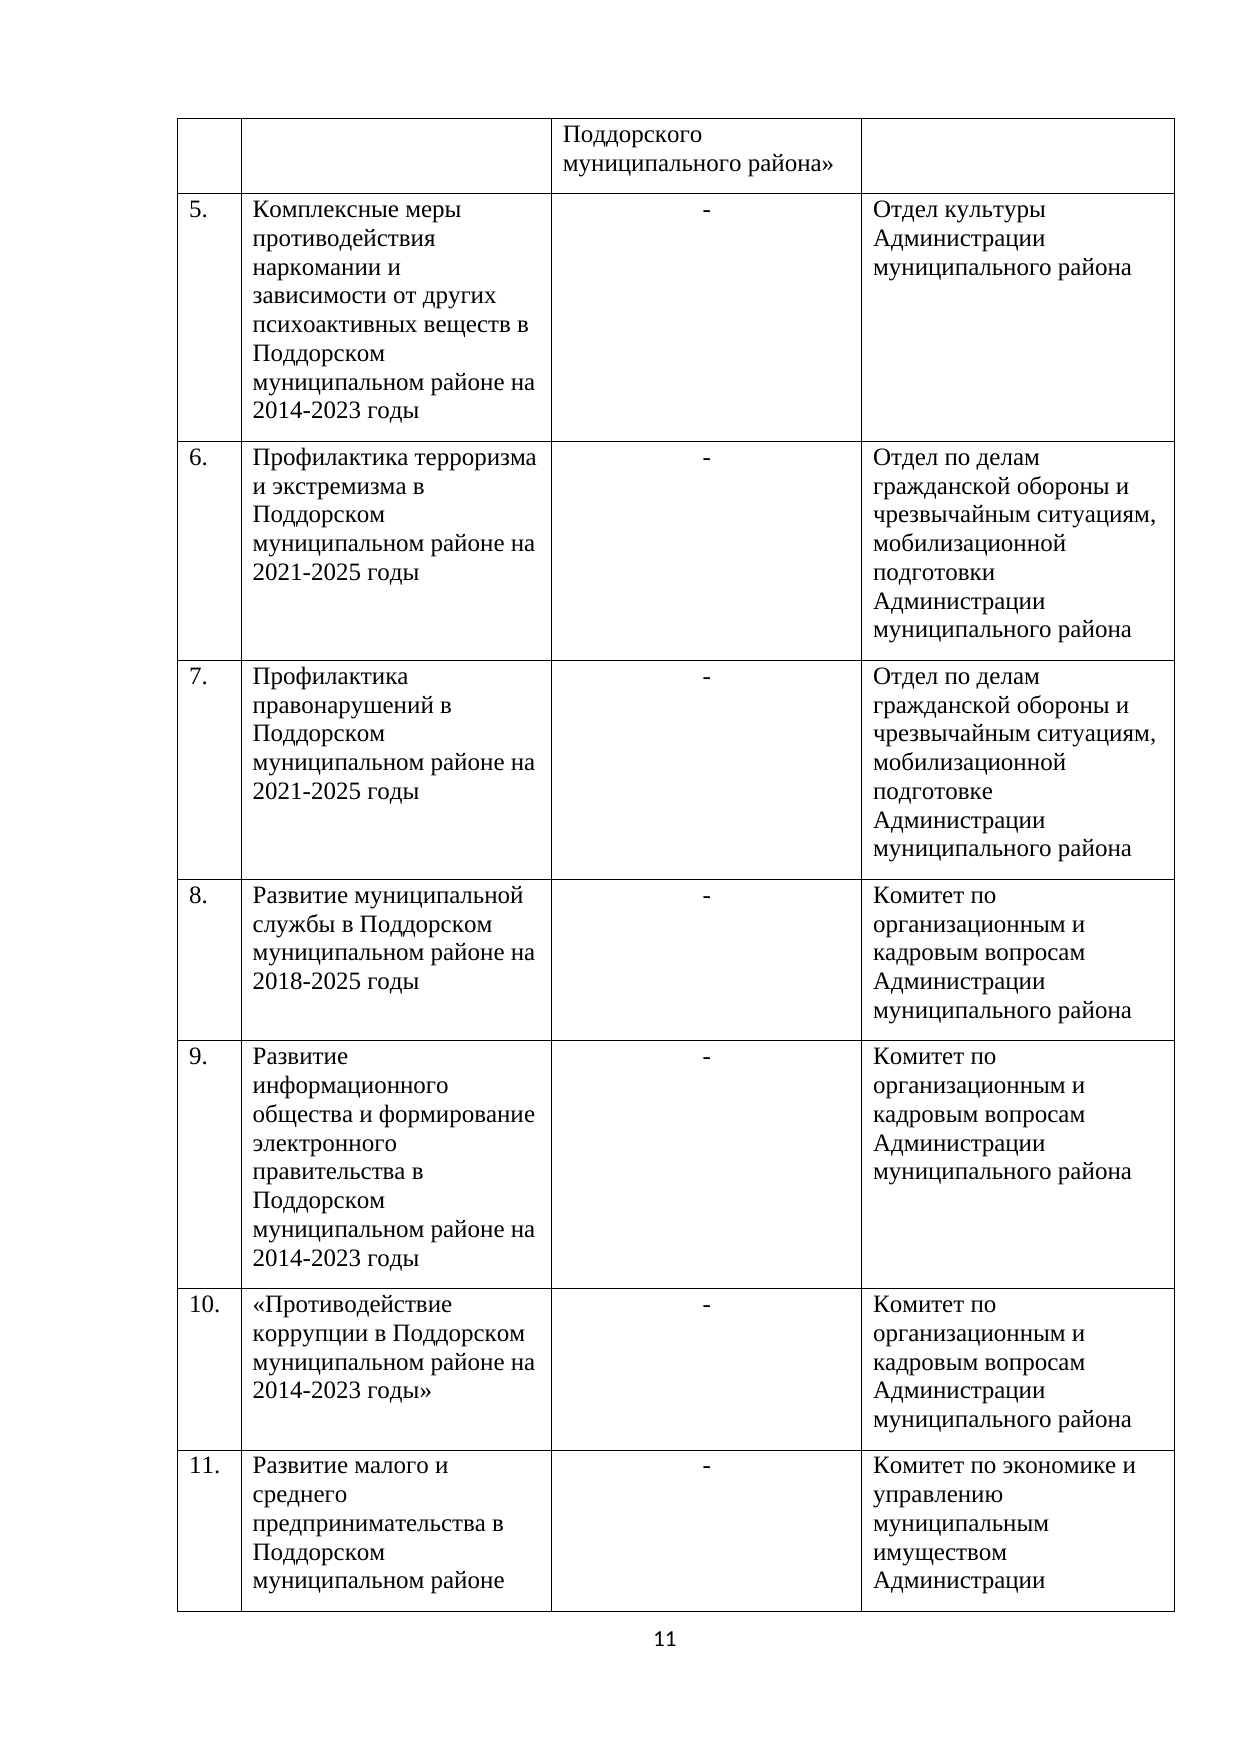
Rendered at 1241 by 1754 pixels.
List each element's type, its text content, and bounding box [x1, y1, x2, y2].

table_cell Развитие муниципальной службы в Поддорском муниципальном районе на 2018-2025 годы [242, 880, 551, 1040]
table_cell 8. [178, 880, 241, 1040]
table_cell «Противодействие коррупции в Поддорском муниципальном районе на 2014-2023 годы» [242, 1289, 551, 1449]
table_cell - [552, 880, 861, 1040]
table_cell - [552, 1289, 861, 1449]
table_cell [862, 194, 1174, 441]
table_cell - [552, 1041, 861, 1288]
table_cell Отдел по делам гражданской обороны и чрезвычайным ситуациям, мобилизационной подготовке Администрации муниципального района [862, 661, 1174, 879]
table_cell 5. [178, 194, 241, 441]
table_cell 10. [178, 1289, 241, 1449]
table_cell Отдел по делам гражданской обороны и чрезвычайным ситуациям, мобилизационной подготовки Администрации муниципального района [862, 442, 1174, 660]
table_cell Комитет по организационным и кадровым вопросам Администрации муниципального района [862, 1041, 1174, 1288]
table_cell 7. [178, 661, 241, 879]
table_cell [552, 119, 861, 193]
table_cell Комитет по организационным и кадровым вопросам Администрации муниципального района [862, 1289, 1174, 1449]
table_cell Профилактика терроризма и экстремизма в Поддорском муниципальном районе на 2021-2025 годы [242, 442, 551, 660]
table_cell Комплексные меры противодействия наркомании и зависимости от других психоактивных веществ в Поддорском муниципальном районе на 2014-2023 годы [242, 194, 551, 441]
table_cell - [552, 661, 861, 879]
table_cell Профилактика правонарушений в Поддорском муниципальном районе на 2021-2025 годы [242, 661, 551, 879]
table_cell 9. [178, 1041, 241, 1288]
table_cell 11. [178, 1451, 241, 1611]
table_cell Развитие информационного общества и формирование электронного правительства в Поддорском муниципальном районе на 2014-2023 годы [242, 1041, 551, 1288]
table_cell - [552, 442, 861, 660]
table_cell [862, 1451, 1174, 1611]
table_cell 6. [178, 442, 241, 660]
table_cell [242, 1451, 551, 1611]
table_cell Комитет по организационным и кадровым вопросам Администрации муниципального района [862, 880, 1174, 1040]
table_cell - [552, 194, 861, 441]
table_cell - [552, 1451, 861, 1611]
